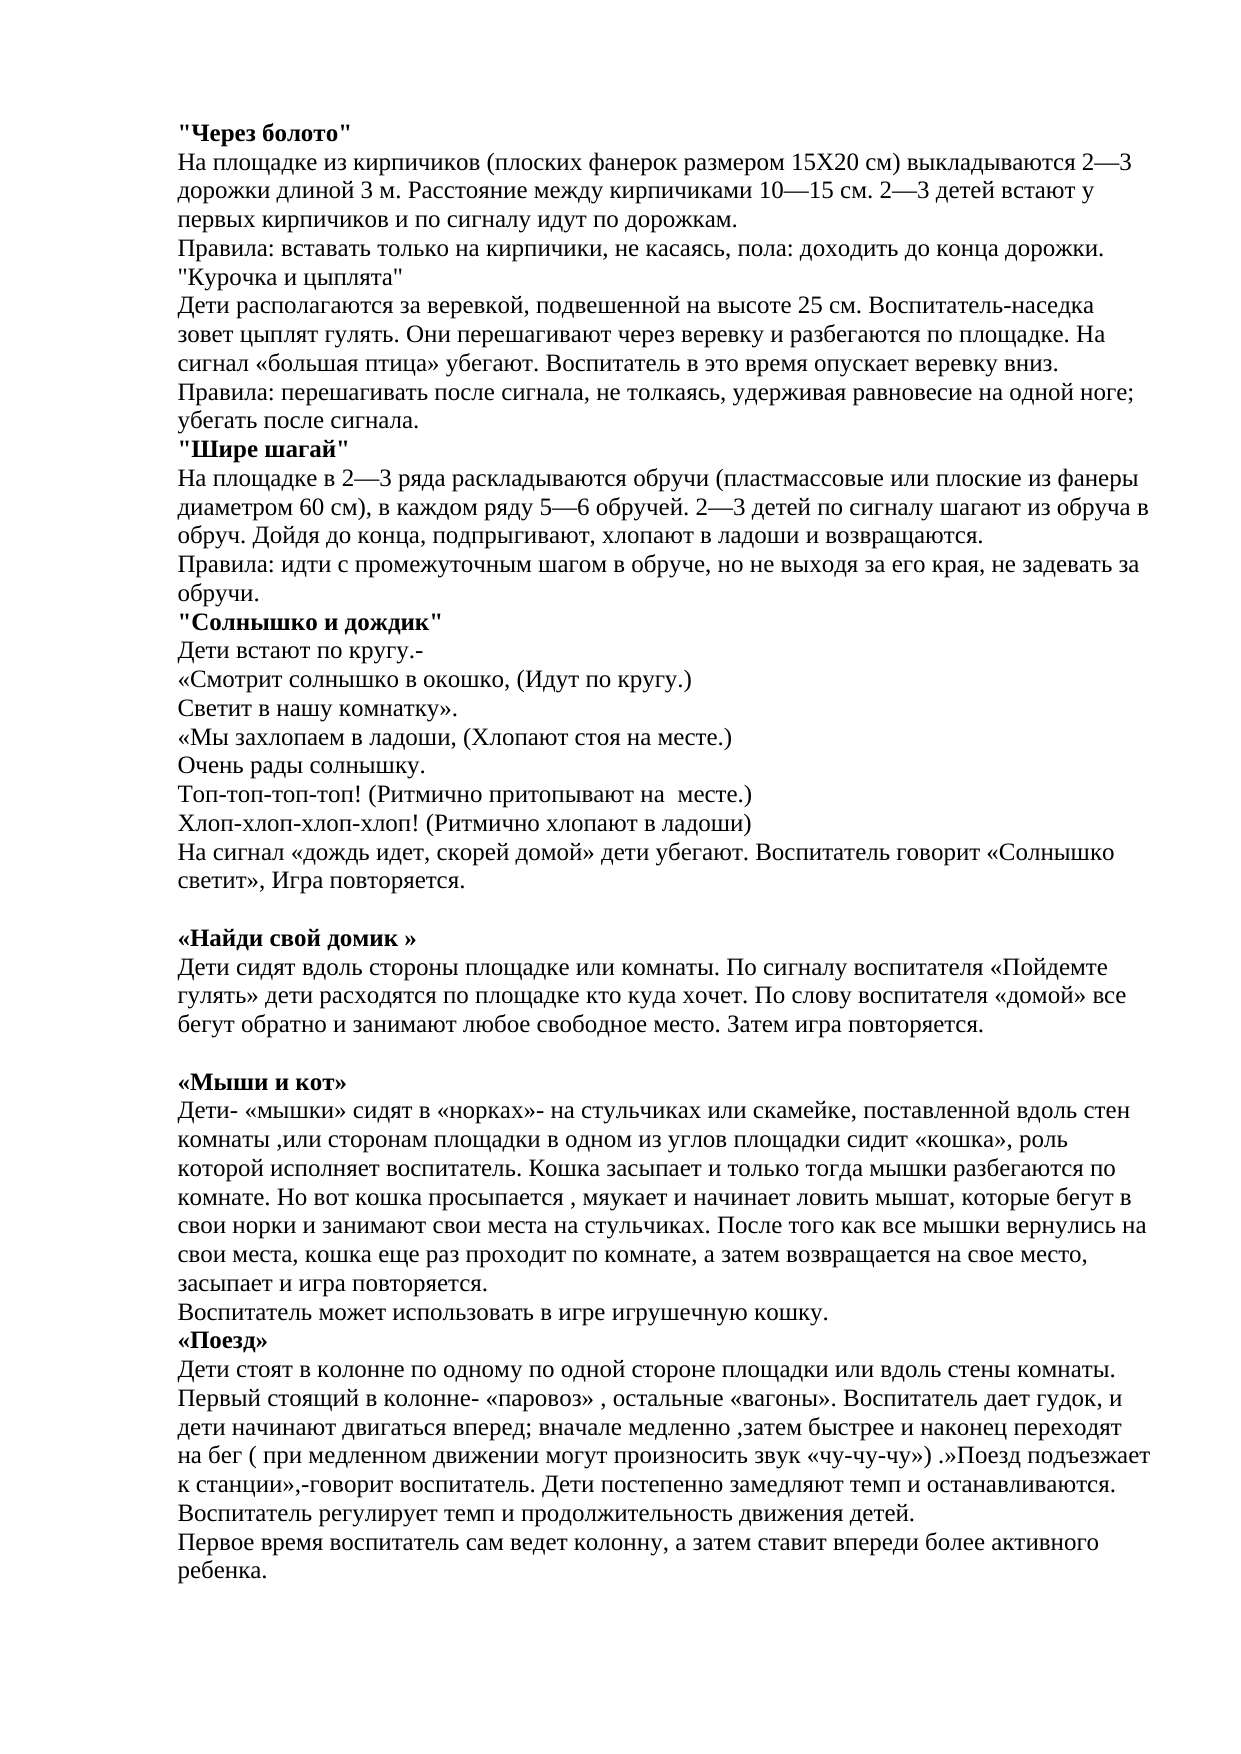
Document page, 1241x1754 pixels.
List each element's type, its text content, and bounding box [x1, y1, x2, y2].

text Дети встают по кругу.- [177, 636, 1152, 664]
text Дети сидят вдоль стороны площадке или комнаты. По сигналу воспитателя «Пойдемте гулять» дети расходятся по площадке кто куда хочет. По слову воспитателя «домой» все бегут обратно и занимают любое свободное место. Затем игра повторяется. [177, 952, 1152, 1038]
text «Найди свой домик » [177, 923, 1152, 952]
text "Шире шагай" [177, 434, 1152, 463]
text Хлоп-хлоп-хлоп-хлоп! (Ритмично хлопают в ладоши) [177, 808, 1152, 837]
text «Смотрит солнышко в окошко, (Идут по кругу.) [177, 664, 1152, 693]
text Дети располагаются за веревкой, подвешенной на высоте 25 см. Воспитатель-наседка зовет цыплят гулять. Они перешагивают через веревку и разбегаются по площадке. На сигнал «большая птица» убегают. Воспитатель в это время опускает веревку вниз. [177, 291, 1152, 377]
text Правила: вставать только на кирпичики, не касаясь, пола: доходить до конца дорожки. [177, 233, 1152, 262]
text «Мы захлопаем в ладоши, (Хлопают стоя на месте.) [177, 722, 1152, 751]
text На площадке в 2—3 ряда раскладываются обручи (пластмассовые или плоские из фанеры диаметром 60 см), в каждом ряду 5—6 обручей. 2—3 детей по сигналу шагают из обруча в обруч. Дойдя до конца, подпрыгивают, хлопают в ладоши и возвращаются. [177, 463, 1152, 549]
text «Поезд» [177, 1326, 1152, 1354]
text Дети- «мышки» сидят в «норках»- на стульчиках или скамейке, поставленной вдоль стен комнаты ,или сторонам площадки в одном из углов площадки сидит «кошка», роль которой исполняет воспитатель. Кошка засыпает и только тогда мышки разбегаются по комнате. Но вот кошка просыпается , мяукает и начинает ловить мышат, которые бегут в свои норки и занимают свои места на стульчиках. После того как все мышки вернулись на свои места, кошка еще раз проходит по комнате, а затем возвращается на свое место, засыпает и игра повторяется. [177, 1096, 1152, 1297]
text На площадке из кирпичиков (плоских фанерок размером 15X20 см) выкладываются 2—3 дорожки длиной 3 м. Расстояние между кирпичиками 10—15 см. 2—3 детей встают у первых кирпичиков и по сигналу идут по дорожкам. [177, 147, 1152, 233]
text "Курочка и цыплята" [177, 262, 1152, 291]
text "Солнышко и дождик" [177, 607, 1152, 636]
text Воспитатель может использовать в игре игрушечную кошку. [177, 1297, 1152, 1326]
text «Мыши и кот» [177, 1067, 1152, 1096]
text Правила: идти с промежуточным шагом в обруче, но не выходя за его края, не задевать за обручи. [177, 549, 1152, 607]
text Правила: перешагивать после сигнала, не толкаясь, удерживая равновесие на одной ноге; убегать после сигнала. [177, 377, 1152, 434]
text Воспитатель регулирует темп и продолжительность движения детей. [177, 1498, 1152, 1527]
text "Через болото" [177, 118, 1152, 147]
text Очень рады солнышку. [177, 751, 1152, 779]
text Первое время воспитатель сам ведет колонну, а затем ставит впереди более активного ребенка. [177, 1527, 1152, 1584]
text На сигнал «дождь идет, скорей домой» дети убегают. Воспитатель говорит «Солнышко светит», Игра повторяется. [177, 837, 1152, 894]
text Светит в нашу комнатку». [177, 693, 1152, 722]
text Дети стоят в колонне по одному по одной стороне площадки или вдоль стены комнаты. Первый стоящий в колонне- «паровоз» , остальные «вагоны». Воспитатель дает гудок, и дети начинают двигаться вперед; вначале медленно ,затем быстрее и наконец переходят на бег ( при медленном движении могут произносить звук «чу-чу-чу») .»Поезд подъезжает к станции»,-говорит воспитатель. Дети постепенно замедляют темп и останавливаются. [177, 1354, 1152, 1498]
text Топ-топ-топ-топ! (Ритмично притопывают на месте.) [177, 779, 1152, 808]
